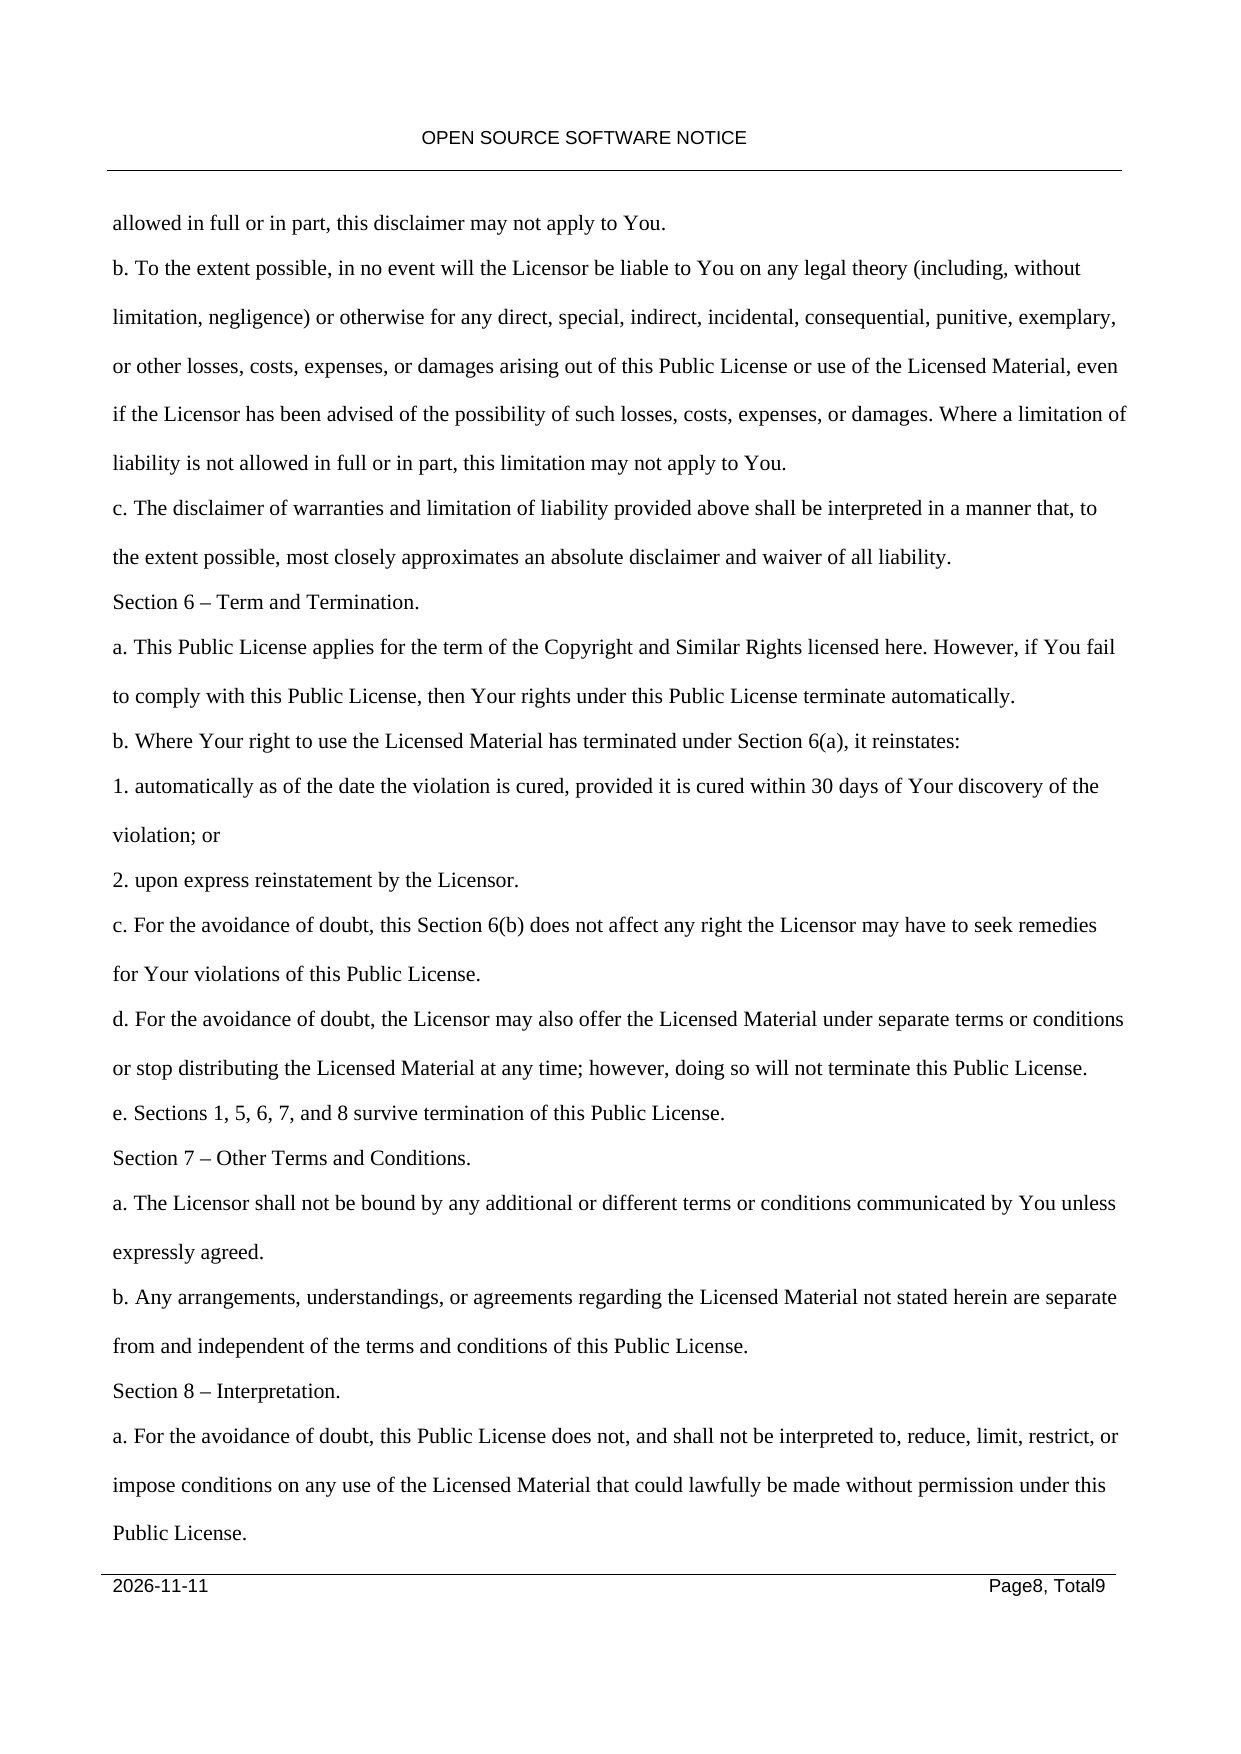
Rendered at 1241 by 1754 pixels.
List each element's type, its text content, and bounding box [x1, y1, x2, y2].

text Section 8 – Interpretation. [112, 1374, 1128, 1407]
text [112, 206, 1128, 239]
text e. Sections 1, 5, 6, 7, and 8 survive termination of this Public License. [112, 1096, 1128, 1129]
text d. For the avoidance of doubt, the Licensor may also offer the Licensed Material under separate terms or conditions or stop distributing the Licensed Material at any time; however, doing so will not terminate this Public License. [112, 1002, 1128, 1083]
text 1. automatically as of the date the violation is cured, provided it is cured within 30 days of Your discovery of the violation; or [112, 769, 1128, 851]
text a. This Public License applies for the term of the Copyright and Similar Rights licensed here. However, if You fail to comply with this Public License, then Your rights under this Public License terminate automatically. [112, 631, 1128, 712]
text a. The Licensor shall not be bound by any additional or different terms or conditions communicated by You unless expressly agreed. [112, 1186, 1128, 1268]
text a. For the avoidance of doubt, this Public License does not, and shall not be interpreted to, reduce, limit, restrict, or impose conditions on any use of the Licensed Material that could lawfully be made without permission under this Public License. [112, 1419, 1128, 1549]
text b. Where Your right to use the Licensed Material has terminated under Section 6(a), it reinstates: [112, 724, 1128, 757]
text c. For the avoidance of doubt, this Section 6(b) does not affect any right the Licensor may have to seek remedies for Your violations of this Public License. [112, 908, 1128, 990]
text c. The disclaimer of warranties and limitation of liability provided above shall be interpreted in a manner that, to the extent possible, most closely approximates an absolute disclaimer and waiver of all liability. [112, 492, 1128, 573]
text b. Any arrangements, understandings, or agreements regarding the Licensed Material not stated herein are separate from and independent of the terms and conditions of this Public License. [112, 1280, 1128, 1361]
text b. To the extent possible, in no event will the Licensor be liable to You on any legal theory (including, without limitation, negligence) or otherwise for any direct, special, indirect, incidental, consequential, punitive, exemplary, or other losses, costs, expenses, or damages arising out of this Public License or use of the Licensed Material, even if the Licensor has been advised of the possibility of such losses, costs, expenses, or damages. Where a limitation of liability is not allowed in full or in part, this limitation may not apply to You. [112, 251, 1128, 479]
text Section 7 – Other Terms and Conditions. [112, 1141, 1128, 1174]
text 2. upon express reinstatement by the Licensor. [112, 863, 1128, 896]
text Section 6 – Term and Termination. [112, 585, 1128, 618]
